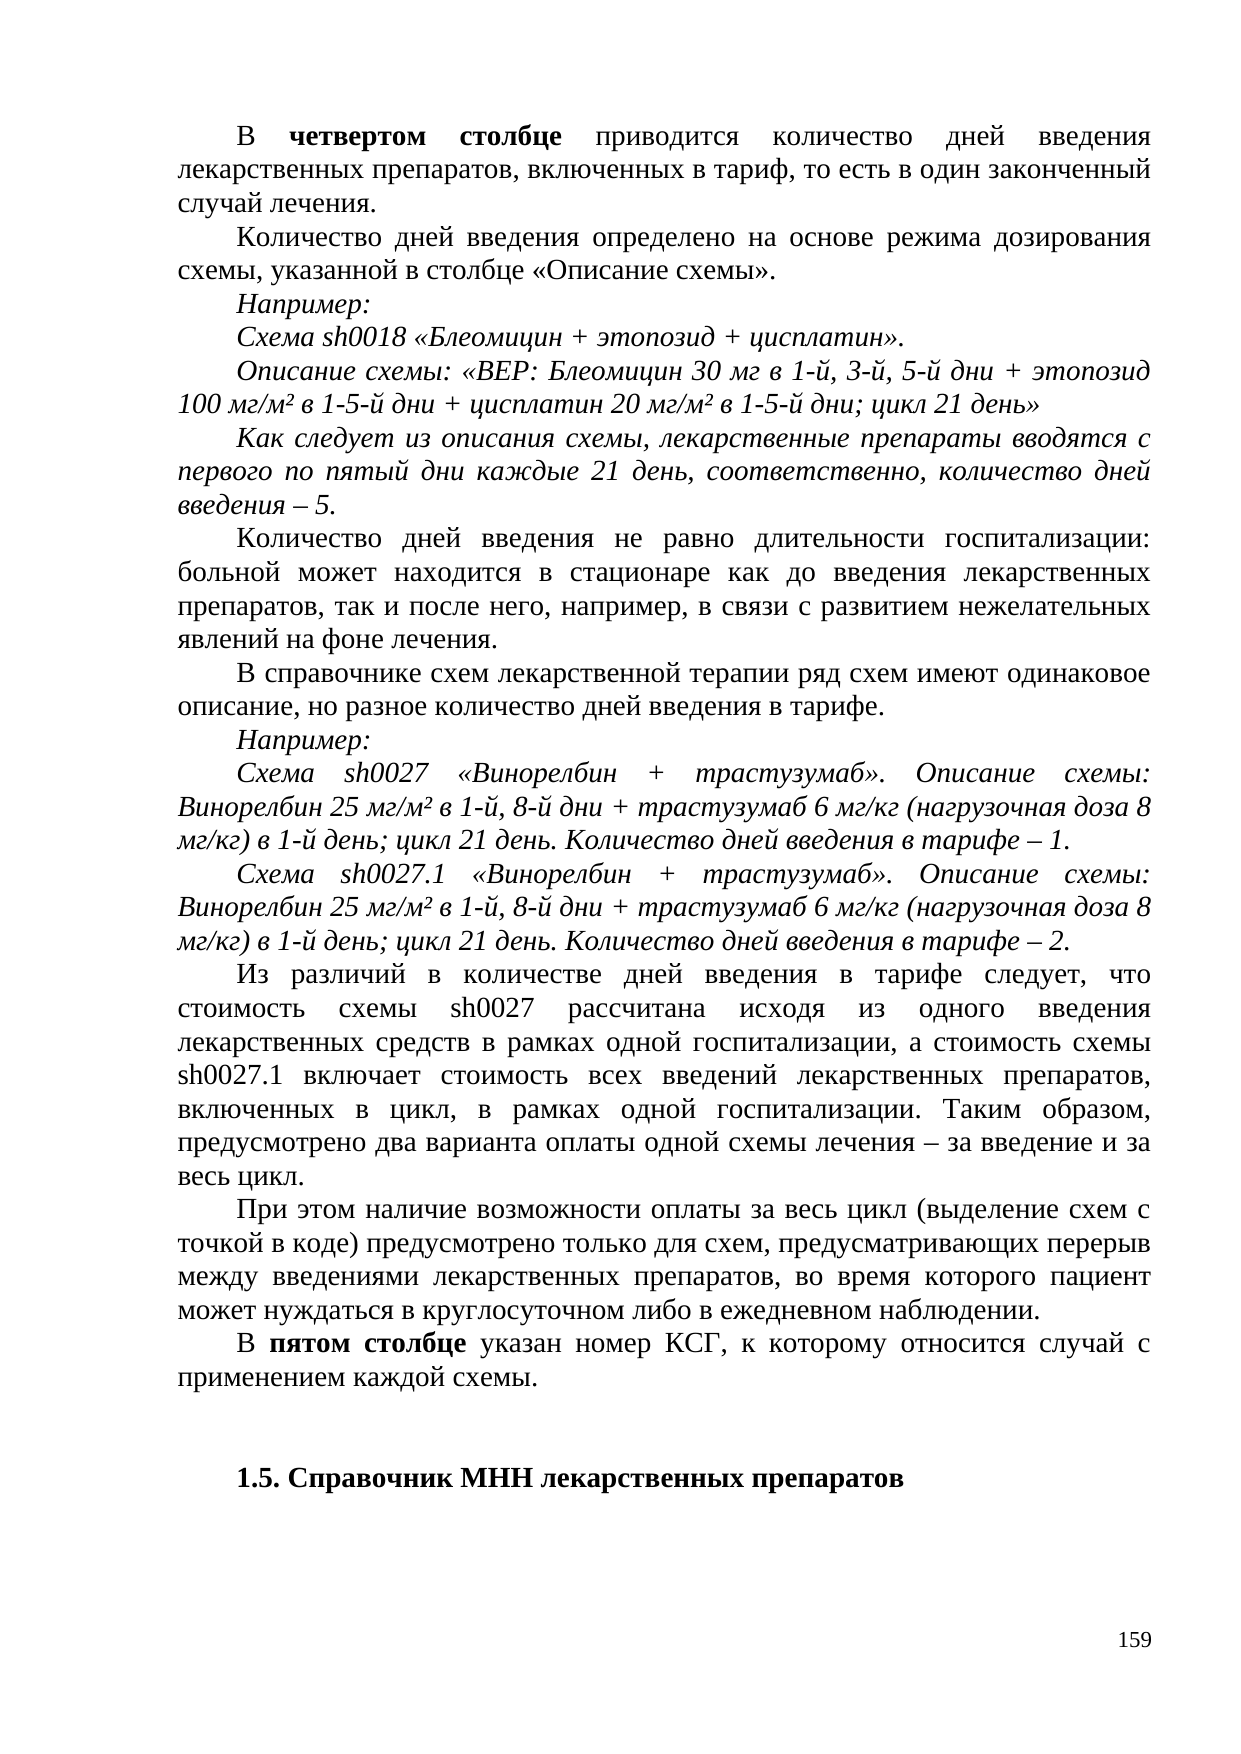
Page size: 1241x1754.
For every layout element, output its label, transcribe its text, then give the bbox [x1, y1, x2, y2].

text Например: [177, 722, 1152, 755]
text Схема sh0027 «Винорелбин + трастузумаб». Описание схемы: Винорелбин 25 мг/м² в 1-й, 8-й дни + трастузумаб 6 мг/кг (нагрузочная доза 8 мг/кг) в 1-й день; цикл 21 день. Количество дней введения в тарифе – 1. [177, 755, 1152, 856]
text В четвертом столбце приводится количество дней введения лекарственных препаратов, включенных в тариф, то есть в один законченный случай лечения. [177, 118, 1152, 219]
text Как следует из описания схемы, лекарственные препараты вводятся с первого по пятый дни каждые 21 день, соответственно, количество дней введения – 5. [177, 420, 1152, 521]
text Из различий в количестве дней введения в тарифе следует, что стоимость схемы sh0027 рассчитана исходя из одного введения лекарственных средств в рамках одной госпитализации, а стоимость схемы sh0027.1 включает стоимость всех введений лекарственных препаратов, включенных в цикл, в рамках одной госпитализации. Таким образом, предусмотрено два варианта оплаты одной схемы лечения – за введение и за весь цикл. [177, 957, 1152, 1191]
text В справочнике схем лекарственной терапии ряд схем имеют одинаковое описание, но разное количество дней введения в тарифе. [177, 655, 1152, 722]
text Описание схемы: «ВЕР: Блеомицин 30 мг в 1-й, 3-й, 5-й дни + этопозид 100 мг/м² в 1-5-й дни + цисплатин 20 мг/м² в 1-5-й дни; цикл 21 день» [177, 353, 1152, 420]
text Схема sh0018 «Блеомицин + этопозид + цисплатин». [177, 319, 1152, 353]
text В пятом столбце указан номер КСГ, к которому относится случай с применением каждой схемы. [177, 1326, 1152, 1393]
text Например: [177, 286, 1152, 319]
text 1.5. Справочник МНН лекарственных препаратов [177, 1460, 1152, 1493]
text Схема sh0027.1 «Винорелбин + трастузумаб». Описание схемы: Винорелбин 25 мг/м² в 1-й, 8-й дни + трастузумаб 6 мг/кг (нагрузочная доза 8 мг/кг) в 1-й день; цикл 21 день. Количество дней введения в тарифе – 2. [177, 856, 1152, 957]
text При этом наличие возможности оплаты за весь цикл (выделение схем с точкой в коде) предусмотрено только для схем, предусматривающих перерыв между введениями лекарственных препаратов, во время которого пациент может нуждаться в круглосуточном либо в ежедневном наблюдении. [177, 1191, 1152, 1326]
text Количество дней введения определено на основе режима дозирования схемы, указанной в столбце «Описание схемы». [177, 219, 1152, 286]
text Количество дней введения не равно длительности госпитализации: больной может находится в стационаре как до введения лекарственных препаратов, так и после него, например, в связи с развитием нежелательных явлений на фоне лечения. [177, 521, 1152, 655]
